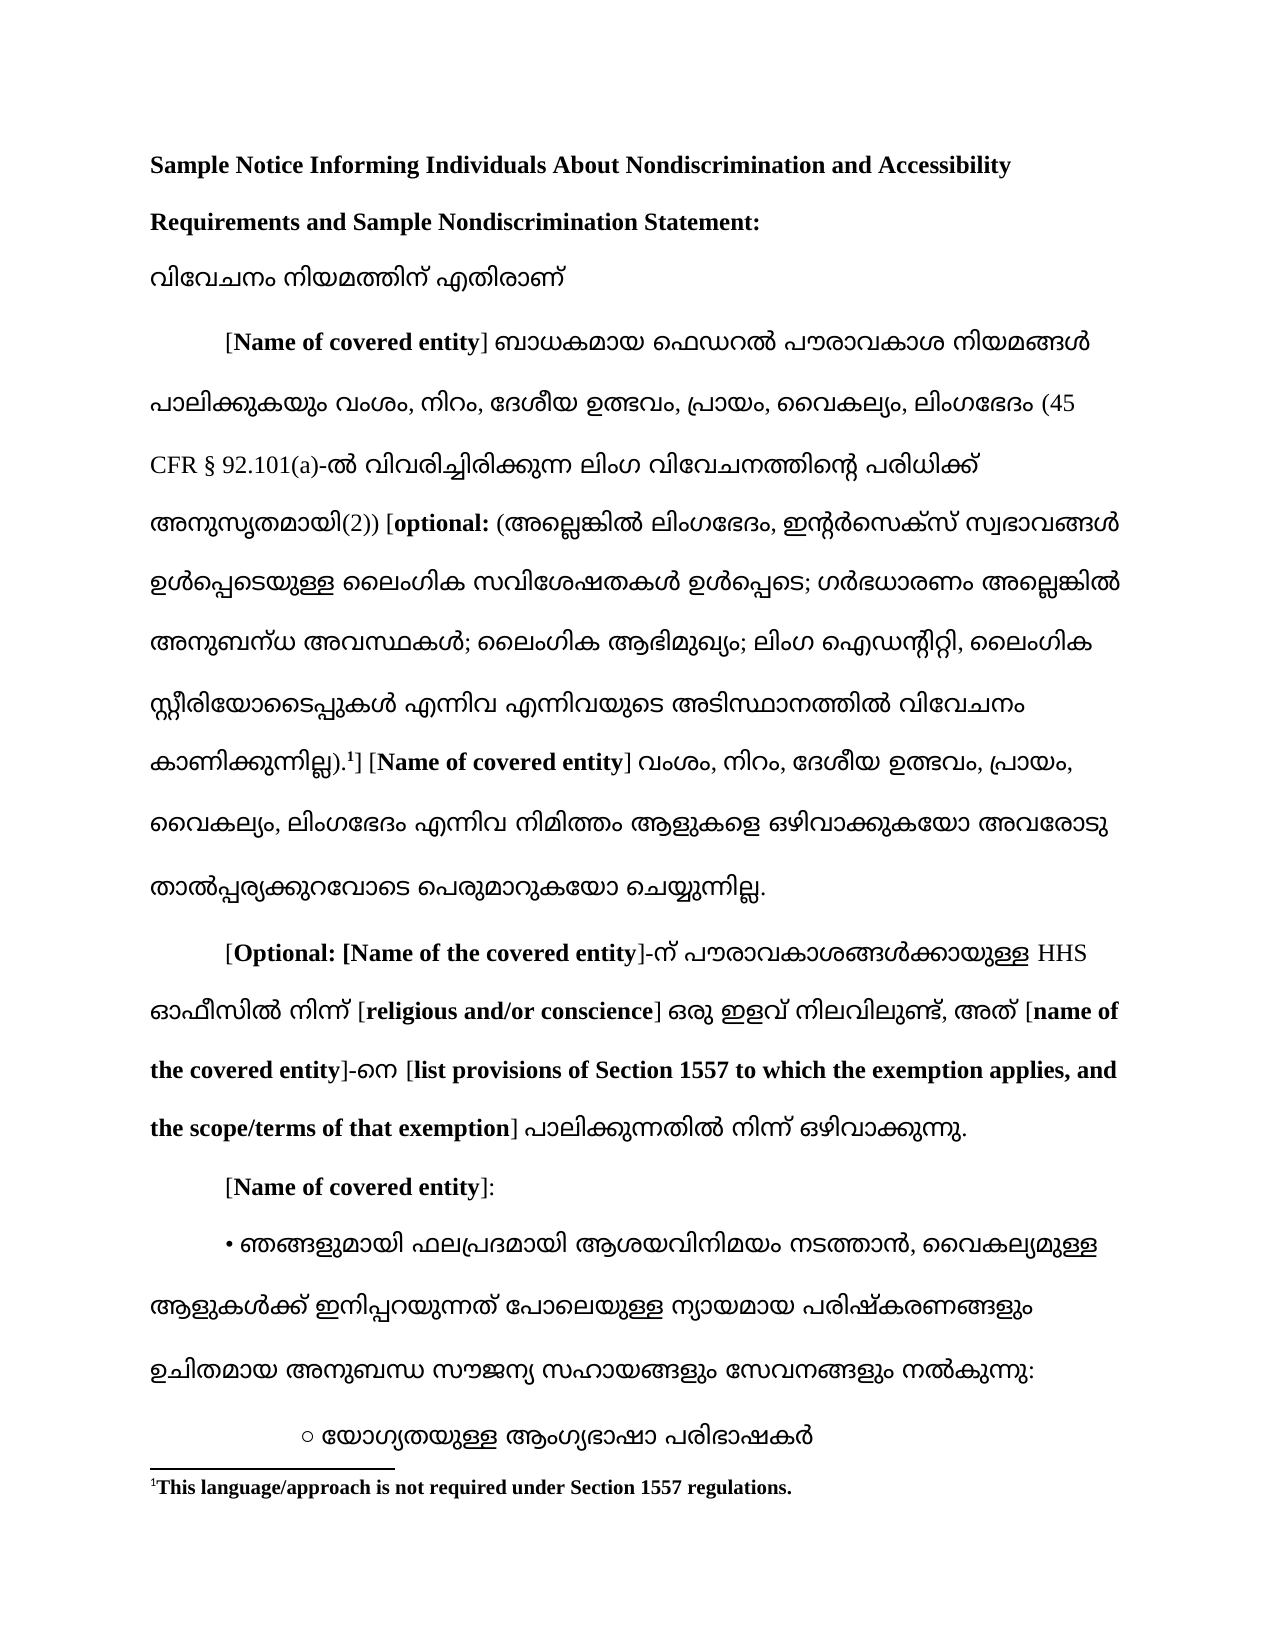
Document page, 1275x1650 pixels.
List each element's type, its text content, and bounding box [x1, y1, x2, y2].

text • ഞങ്ങളുമായി ഫലപ്രദമായി ആശയവിനിമയം നടത്താൻ, വൈകല്യമുള്ള ആളുകൾക്ക് ഇനിപ്പറയുന്നത് പോലെയുള്ള ന്യായമായ പരിഷ്കരണങ്ങളും ഉചിതമായ അനുബന്ധ സൗജന്യ സഹായങ്ങളും സേവനങ്ങളും നൽകുന്നു: [150, 1229, 1125, 1388]
text [Name of covered entity] ബാധകമായ ഫെഡറൽ പൗരാവകാശ നിയമങ്ങൾ പാലിക്കുകയും വംശം, നിറം, ദേശീയ ഉത്ഭവം, പ്രായം, വൈകല്യം, ലിംഗഭേദം (45 CFR § 92.101(a)-ൽ വിവരിച്ചിരിക്കുന്ന ലിംഗ വിവേചനത്തിന്‍റെ പരിധിക്ക് അനുസൃതമായി(2)) [optional: (അല്ലെങ്കിൽ ലിംഗഭേദം, ഇന്‍റർസെക്‌സ് സ്വഭാവങ്ങൾ ഉൾപ്പെടെയുള്ള ലൈംഗിക സവിശേഷതകൾ ഉൾപ്പെടെ; ഗർഭധാരണം അല്ലെങ്കിൽ അനുബന്ധ അവസ്ഥകൾ; ലൈംഗിക ആഭിമുഖ്യം; ലിംഗ ഐഡന്റിറ്റി, ലൈംഗിക സ്റ്റീരിയോടൈപ്പുകൾ എന്നിവ എന്നിവയുടെ അടിസ്ഥാനത്തിൽ വിവേചനം കാണിക്കുന്നില്ല).] [Name of covered entity] വംശം, നിറം, ദേശീയ ഉത്ഭവം, പ്രായം, വൈകല്യം, ലിംഗഭേദം എന്നിവ നിമിത്തം ആളുകളെ ഒഴിവാക്കുകയോ അവരോടു താൽപ്പര്യക്കുറവോടെ പെരുമാറുകയോ ചെയ്യുന്നില്ല. [150, 327, 1125, 905]
text Sample Notice Informing Individuals About Nondiscrimination and Accessibility Requirements and Sample Nondiscrimination Statement: [150, 150, 1125, 236]
text [Optional: [Name of the covered entity]-ന് പൗരാവകാശങ്ങൾക്കായുള്ള HHS ഓഫീസിൽ നിന്ന് [religious and/or conscience] ഒരു ഇളവ് നിലവിലുണ്ട്, അത് [name of the covered entity]-നെ [list provisions of Section 1557 to which the exemption applies, and the scope/terms of that exemption] പാലിക്കുന്നതിൽ നിന്ന് ഒഴിവാക്കുന്നു. [150, 938, 1125, 1142]
text വിവേചനം നിയമത്തിന് എതിരാണ് [150, 265, 1125, 296]
text ○ യോഗ്യതയുള്ള ആംഗ്യഭാഷാ പരിഭാഷകർ [150, 1421, 1125, 1451]
text [Name of covered entity]: [150, 1172, 1125, 1200]
